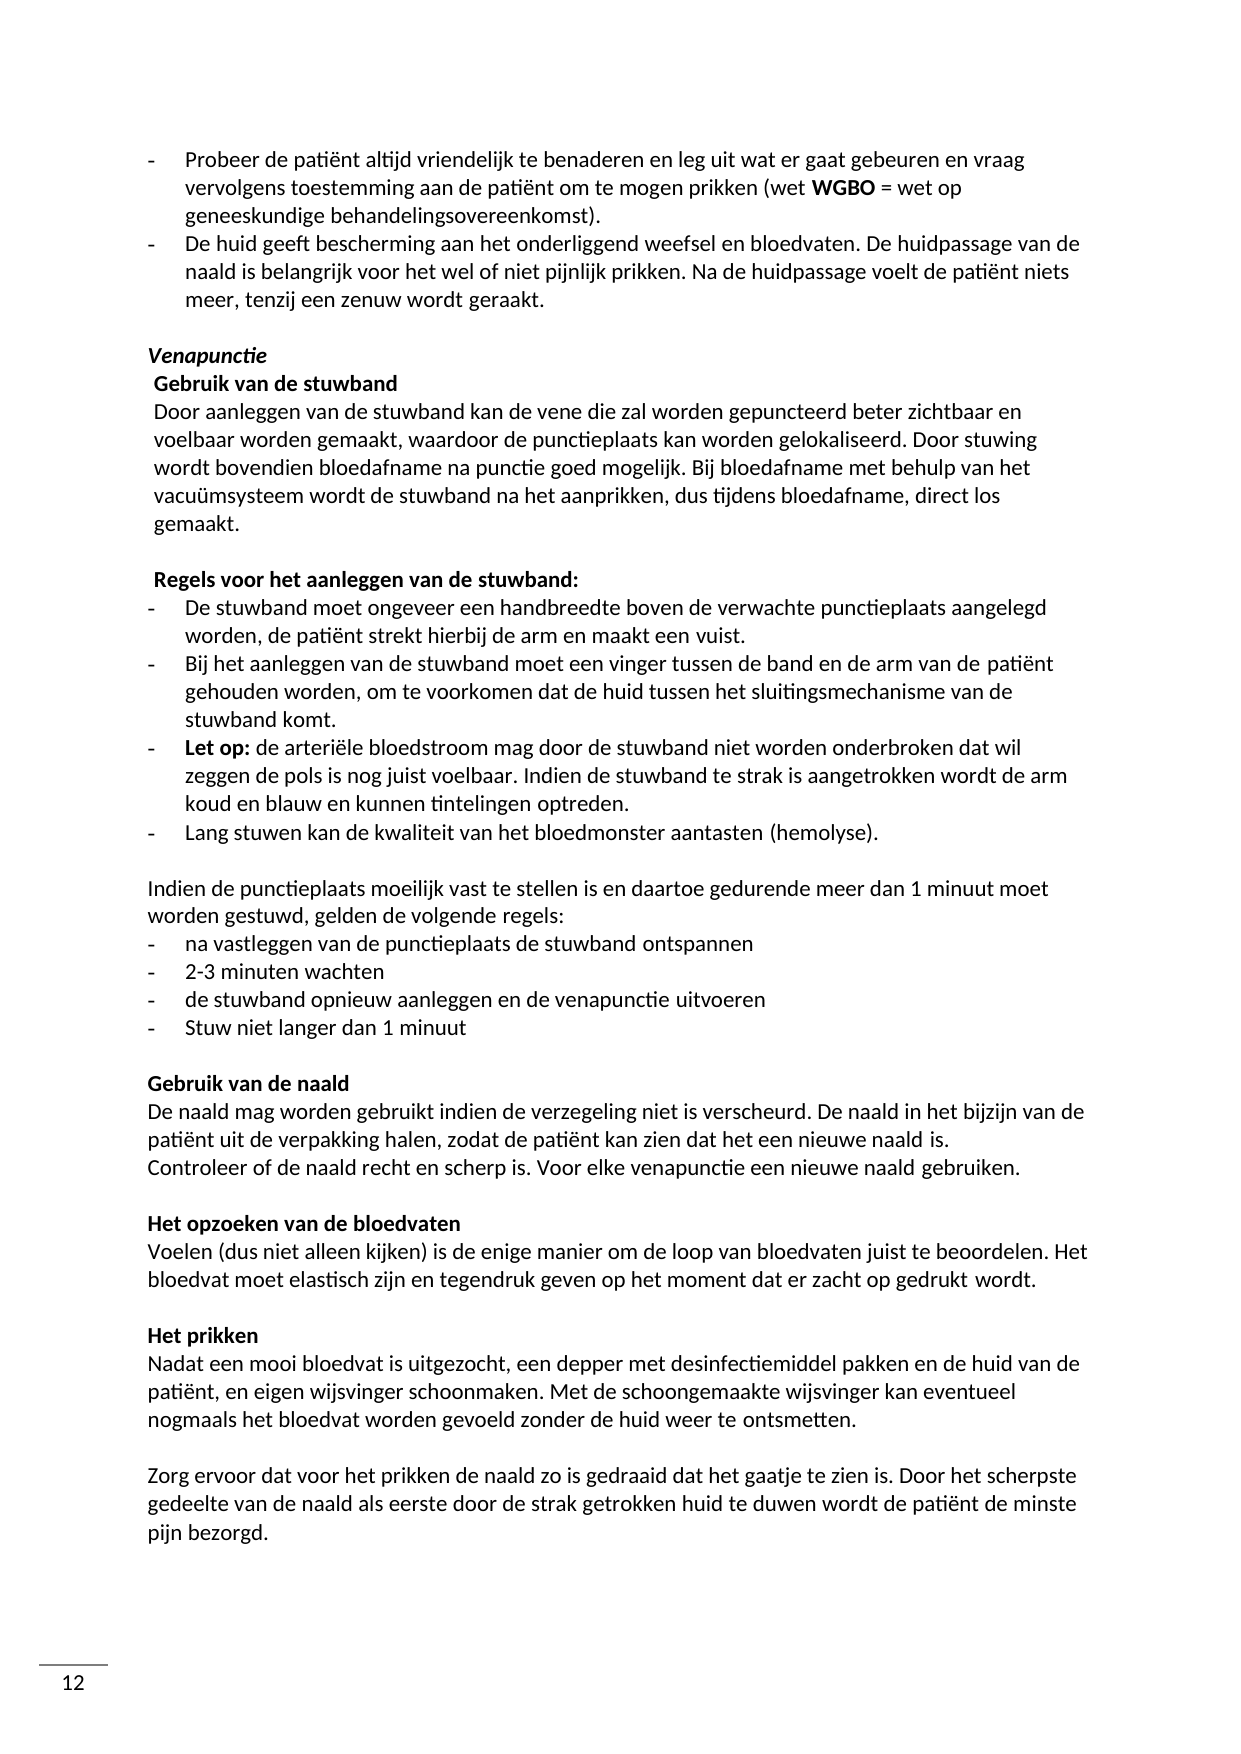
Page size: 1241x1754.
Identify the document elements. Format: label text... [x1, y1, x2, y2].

subtitle Regels voor het aanleggen van de stuwband: [154, 565, 1088, 593]
list 2-3 minuten wachten [147, 957, 1101, 985]
list Stuw niet langer dan 1 minuut [147, 1013, 1101, 1041]
list Bij het aanleggen van de stuwband moet een vinger tussen de band en de arm van de patiënt gehouden worden, om te voorkomen dat de huid tussen het sluitingsmechanisme van de stuwband komt. [147, 649, 1054, 733]
list Probeer de patiënt altijd vriendelijk te benaderen en leg uit wat er gaat gebeuren en vraag vervolgens toestemming aan de patiënt om te mogen prikken (wet WGBO = wet op geneeskundige behandelingsovereenkomst). [147, 145, 1027, 229]
text Gebruik van de stuwband [154, 369, 1088, 397]
list de stuwband opnieuw aanleggen en de venapunctie uitvoeren [147, 985, 1101, 1013]
subtitle Het prikken [147, 1321, 1088, 1349]
list Let op: de arteriële bloedstroom mag door de stuwband niet worden onderbroken dat wil zeggen de pols is nog juist voelbaar. Indien de stuwband te strak is aangetrokken wordt de arm koud en blauw en kunnen tintelingen optreden. [147, 733, 1070, 818]
list na vastleggen van de punctieplaats de stuwband ontspannen [147, 930, 1101, 957]
text Controleer of de naald recht en scherp is. Voor elke venapunctie een nieuwe naald gebruiken. [147, 1153, 1088, 1182]
text De naald mag worden gebruikt indien de verzegeling niet is verscheurd. De naald in het bijzijn van de patiënt uit de verpakking halen, zodat de patiënt kan zien dat het een nieuwe naald is. [147, 1097, 1088, 1153]
list De huid geeft bescherming aan het onderliggend weefsel en bloedvaten. De huidpassage van de naald is belangrijk voor het wel of niet pijnlijk prikken. Na de huidpassage voelt de patiënt niets meer, tenzij een zenuw wordt geraakt. [147, 229, 1080, 313]
text Indien de punctieplaats moeilijk vast te stellen is en daartoe gedurende meer dan 1 minuut moet worden gestuwd, gelden de volgende regels: [147, 874, 1052, 930]
subtitle Het opzoeken van de bloedvaten [147, 1209, 1088, 1237]
text Nadat een mooi bloedvat is uitgezocht, een depper met desinfectiemiddel pakken en de huid van de patiënt, en eigen wijsvinger schoonmaken. Met de schoongemaakte wijsvinger kan eventueel nogmaals het bloedvat worden gevoeld zonder de huid weer te ontsmetten. [147, 1349, 1084, 1433]
subtitle Venapunctie [147, 341, 1088, 369]
list De stuwband moet ongeveer een handbreedte boven de verwachte punctieplaats aangelegd worden, de patiënt strekt hierbij de arm en maakt een vuist. [147, 593, 1049, 649]
text Voelen (dus niet alleen kijken) is de enige manier om de loop van bloedvaten juist te beoordelen. Het bloedvat moet elastisch zijn en tegendruk geven op het moment dat er zacht op gedrukt wordt. [147, 1237, 1091, 1293]
text Door aanleggen van de stuwband kan de vene die zal worden gepuncteerd beter zichtbaar en voelbaar worden gemaakt, waardoor de punctieplaats kan worden gelokaliseerd. Door stuwing wordt bovendien bloedafname na punctie goed mogelijk. Bij bloedafname met behulp van het vacuümsysteem wordt de stuwband na het aanprikken, dus tijdens bloedafname, direct los gemaakt. [154, 397, 1041, 537]
text Zorg ervoor dat voor het prikken de naald zo is gedraaid dat het gaatje te zien is. Door het scherpste gedeelte van de naald als eerste door de strak getrokken huid te duwen wordt de patiënt de minste pijn bezorgd. [147, 1462, 1079, 1546]
list Lang stuwen kan de kwaliteit van het bloedmonster aantasten (hemolyse). [147, 818, 1101, 846]
subtitle Gebruik van de naald [147, 1069, 1088, 1097]
